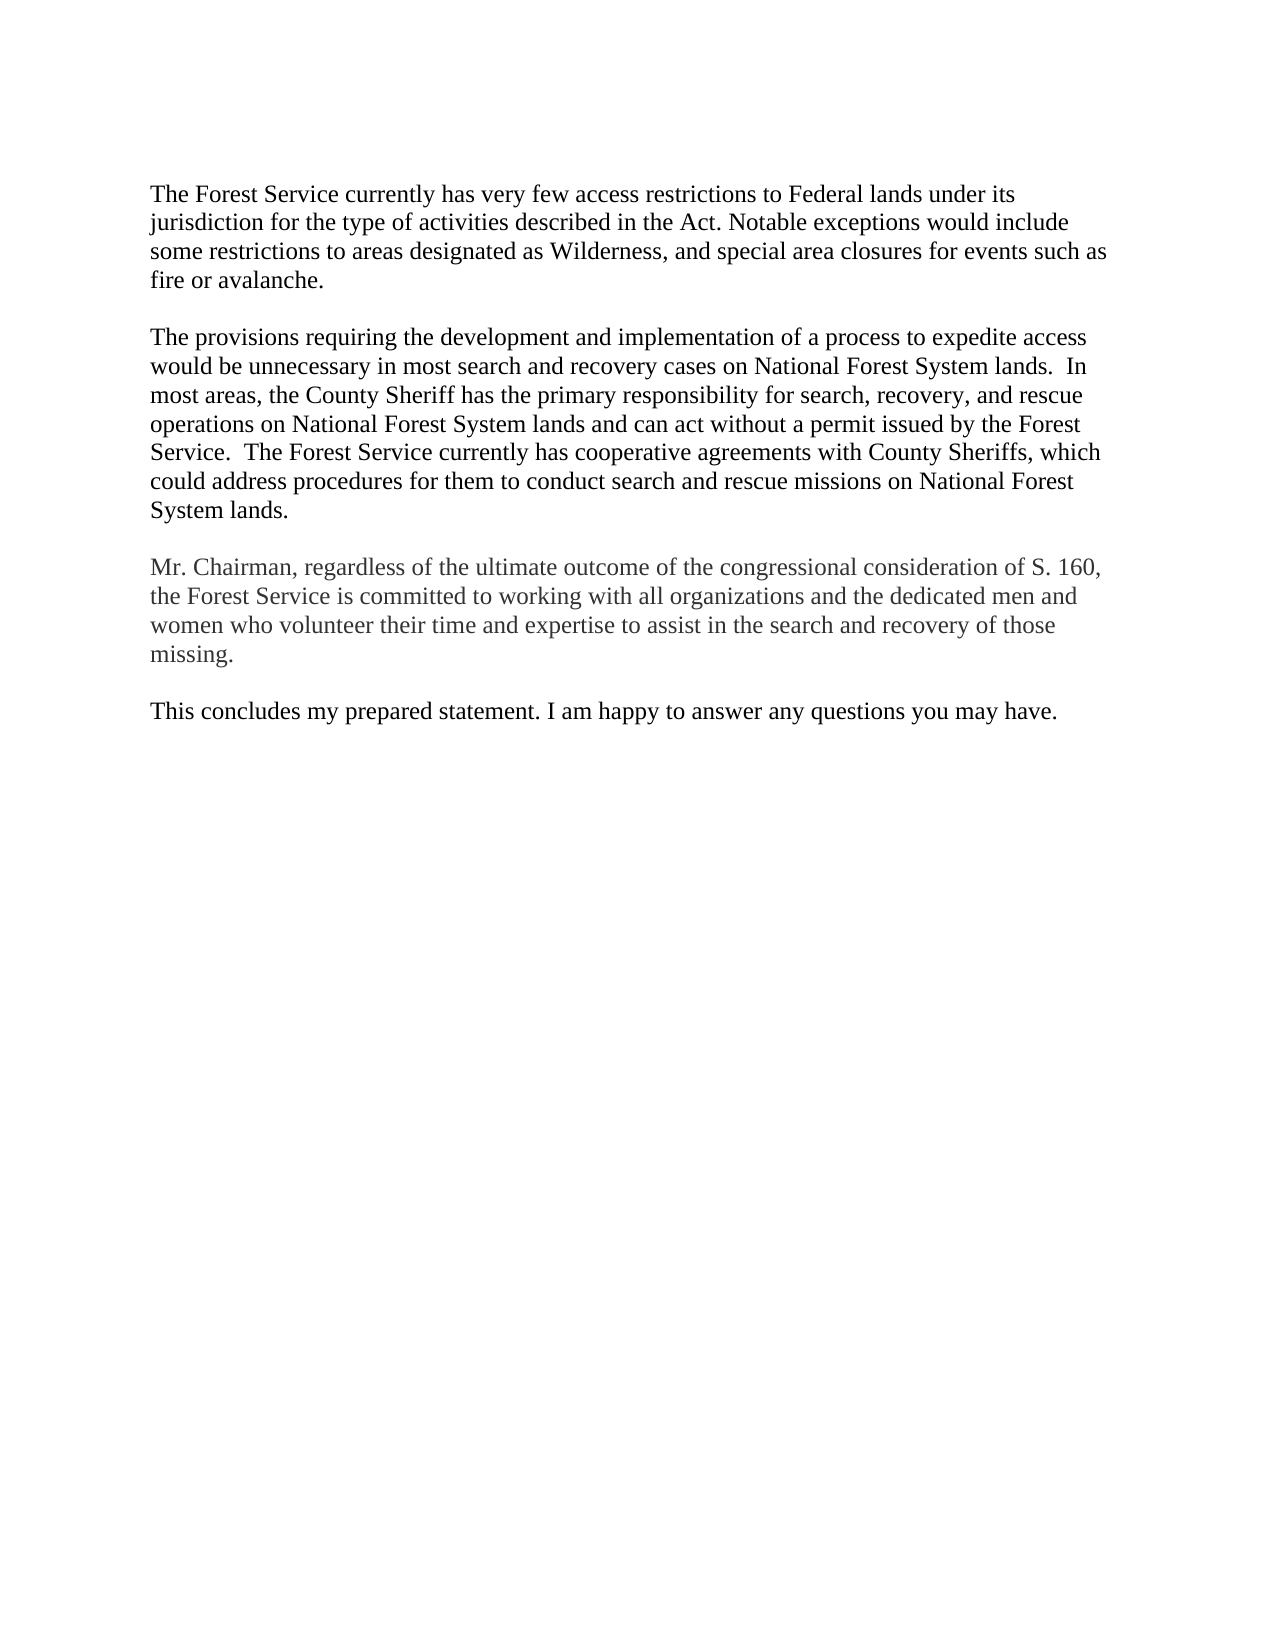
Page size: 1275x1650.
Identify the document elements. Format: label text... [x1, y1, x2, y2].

text The Forest Service currently has very few access restrictions to Federal lands under its jurisdiction for the type of activities described in the Act. Notable exceptions would include some restrictions to areas designated as Wilderness, and special area closures for events such as fire or avalanche. [150, 179, 1125, 294]
text The provisions requiring the development and implementation of a process to expedite access would be unnecessary in most search and recovery cases on National Forest System lands. In most areas, the County Sheriff has the primary responsibility for search, recovery, and rescue operations on National Forest System lands and can act without a permit issued by the Forest Service. The Forest Service currently has cooperative agreements with County Sheriffs, which could address procedures for them to conduct search and rescue missions on National Forest System lands. [150, 322, 1125, 524]
text This concludes my prepared statement. I am happy to answer any questions you may have. [150, 696, 1125, 725]
text Mr. Chairman, regardless of the ultimate outcome of the congressional consideration of S. 160, the Forest Service is committed to working with all organizations and the dedicated men and women who volunteer their time and expertise to assist in the search and recovery of those missing. [150, 552, 1125, 667]
